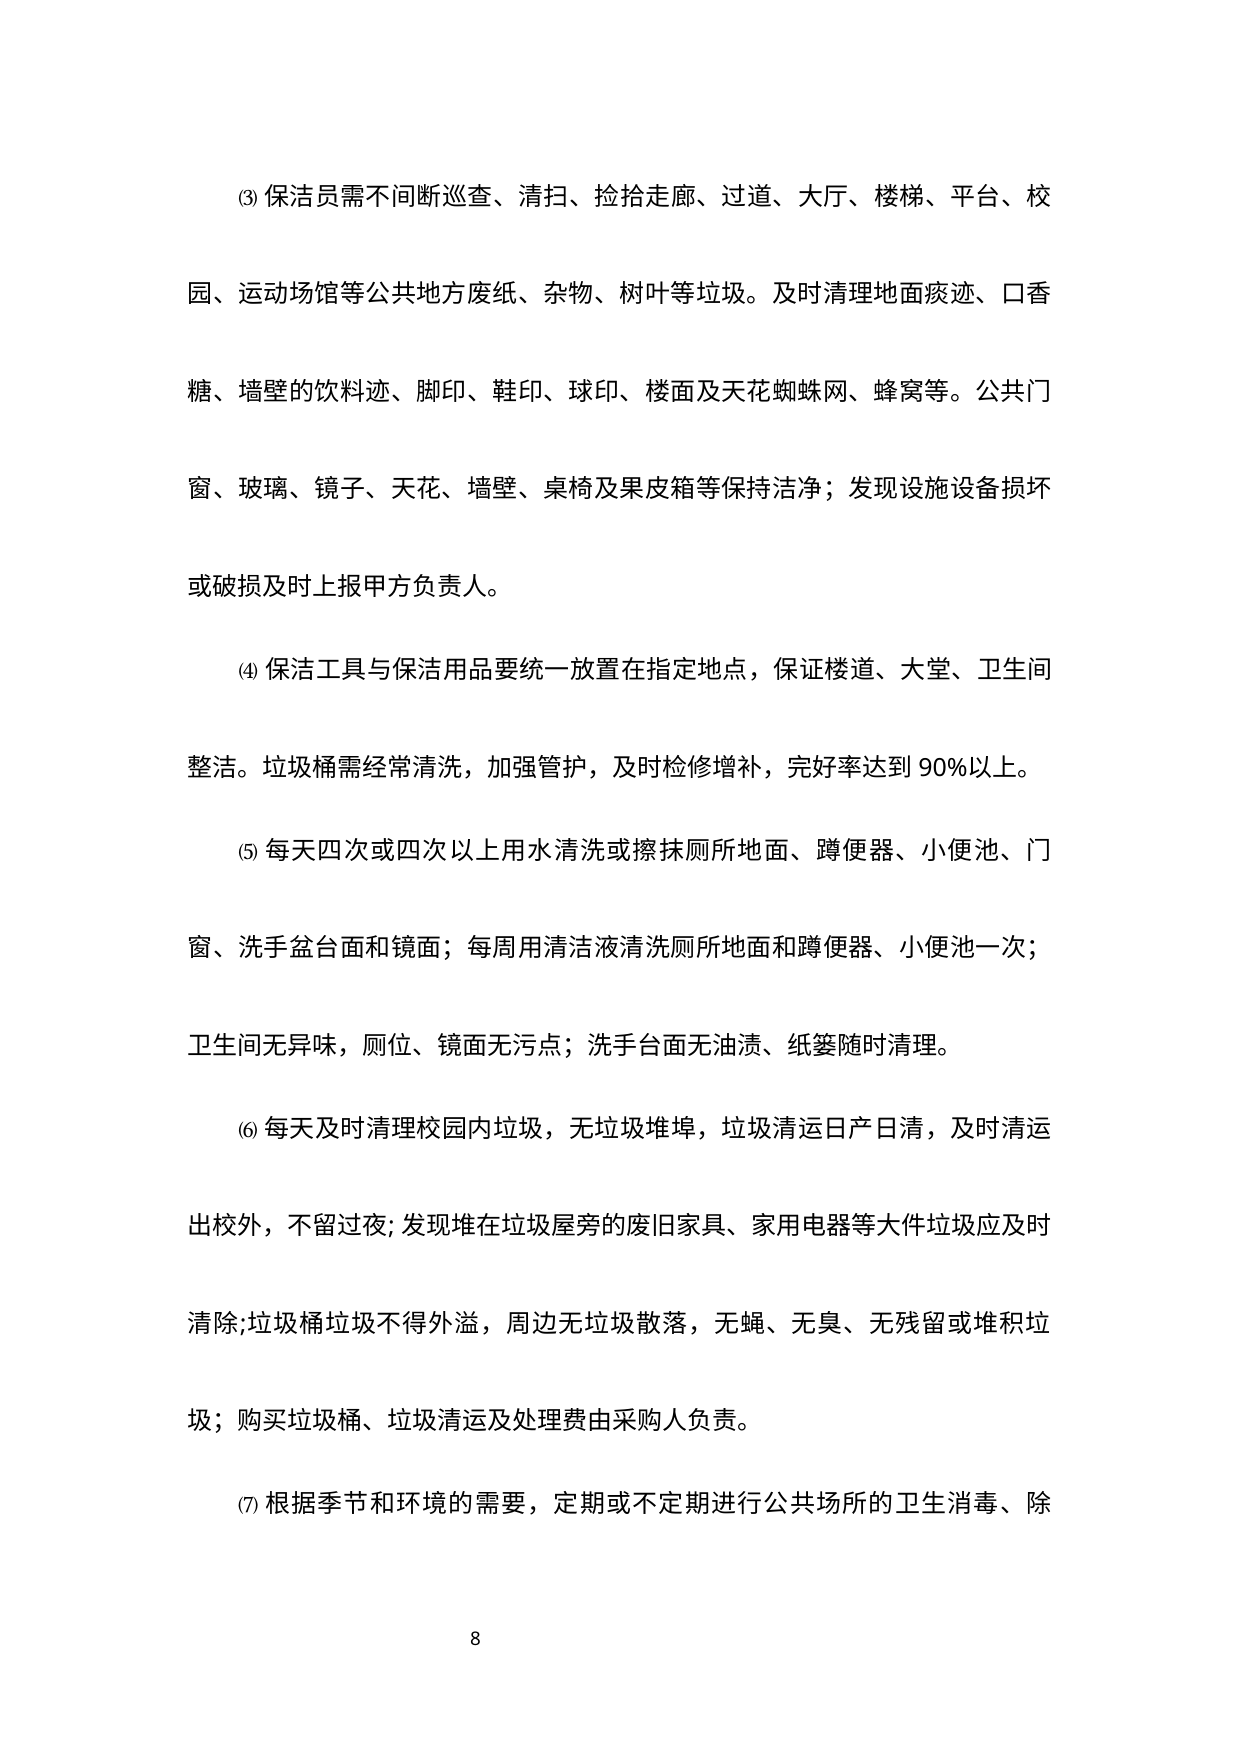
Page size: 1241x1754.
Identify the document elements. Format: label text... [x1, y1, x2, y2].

text ⑷ 保洁工具与保洁用品要统一放置在指定地点，保证楼道、大堂、卫生间整洁。垃圾桶需经常清洗，加强管护，及时检修增补，完好率达到 90%以上。 [187, 635, 1053, 798]
text ⑹每天及时清理校园内垃圾，无垃圾堆埠，垃圾清运日产日清，及时清运出校外，不留过夜; 发现堆在垃圾屋旁的废旧家具、家用电器等大件垃圾应及时清除;垃圾桶垃圾不得外溢，周边无垃圾散落，无蝇、无臭、无残留或堆积垃圾；购买垃圾桶、垃圾清运及处理费由采购人负责。 [187, 1094, 1053, 1451]
text ⑸ 每天四次或四次以上用水清洗或擦抹厕所地面、蹲便器、小便池、门窗、洗手盆台面和镜面；每周用清洁液清洗厕所地面和蹲便器、小便池一次；卫生间无异味，厕位、镜面无污点；洗手台面无油渍、纸篓随时清理。 [187, 816, 1053, 1076]
text ⑶保洁员需不间断巡查、清扫、捡拾走廊、过道、大厅、楼梯、平台、校园、运动场馆等公共地方废纸、杂物、树叶等垃圾。及时清理地面痰迹、口香糖、墙壁的饮料迹、脚印、鞋印、球印、楼面及天花蜘蛛网、蜂窝等。公共门窗、玻璃、镜子、天花、墙壁、桌椅及果皮箱等保持洁净；发现设施设备损坏或破损及时上报甲方负责人。 [187, 162, 1053, 617]
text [187, 1469, 1053, 1534]
